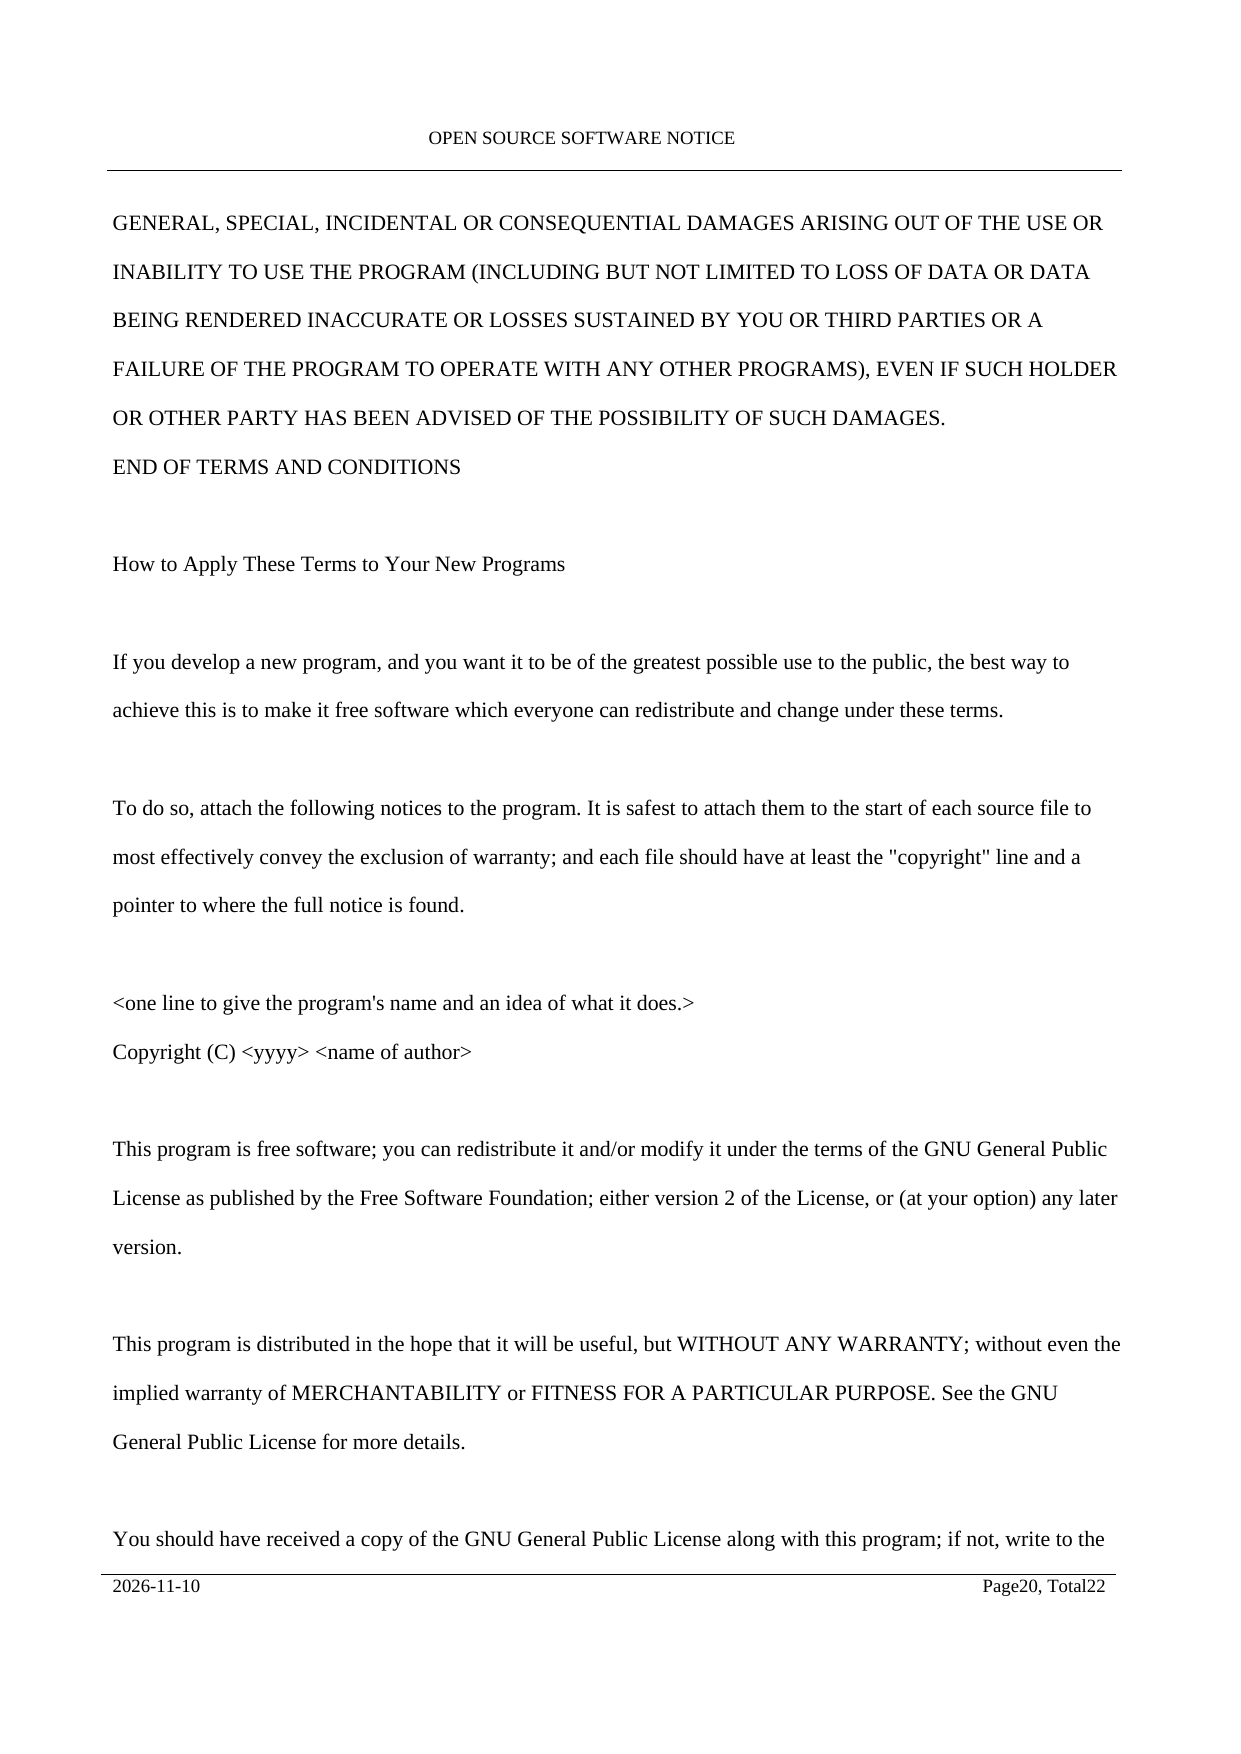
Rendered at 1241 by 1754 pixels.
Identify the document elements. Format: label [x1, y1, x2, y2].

text [112, 206, 1128, 1555]
